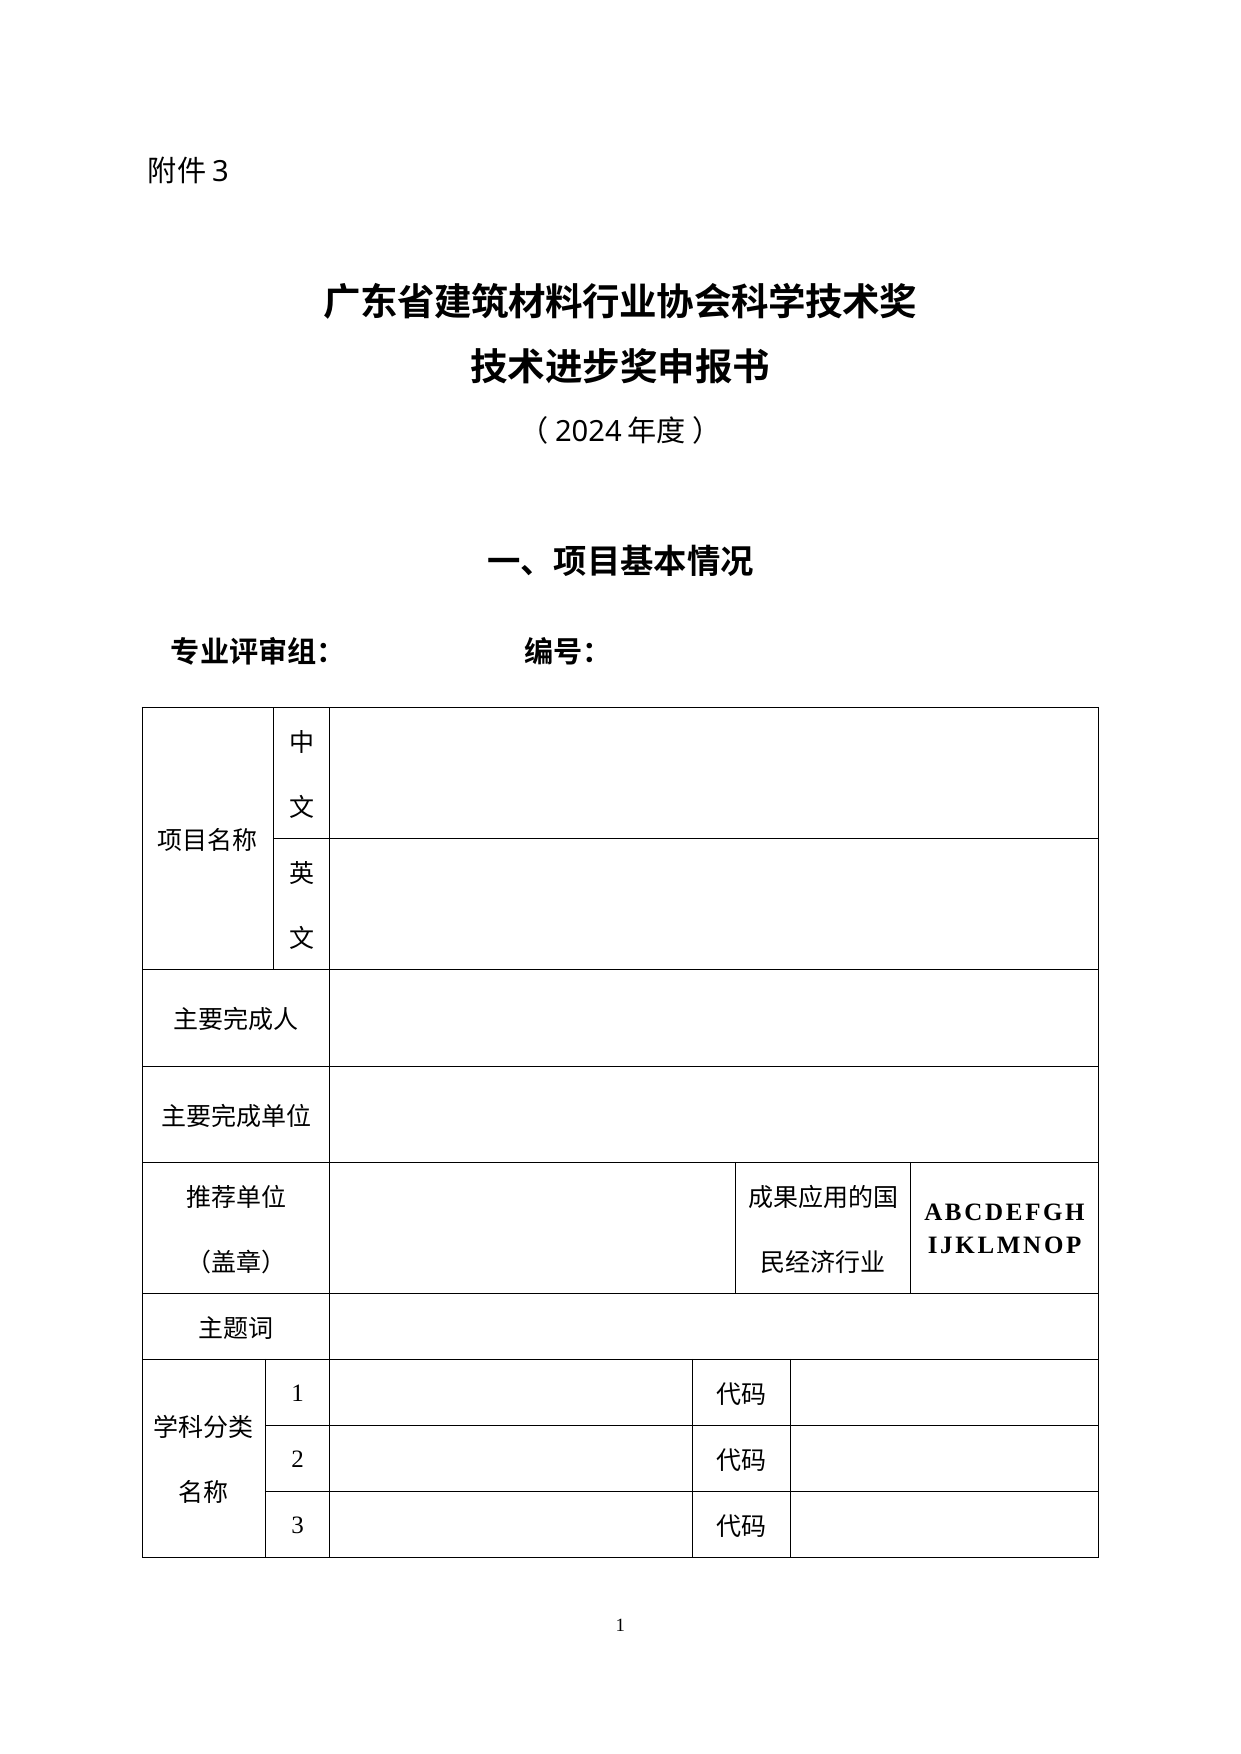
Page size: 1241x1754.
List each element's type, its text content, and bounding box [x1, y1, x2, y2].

table_cell 代码 [693, 1492, 790, 1557]
text 附件3 [148, 137, 1092, 202]
table_cell ABCDEFGH IJKLMNOP [911, 1163, 1098, 1293]
text 一、项目基本情况 [148, 527, 1092, 592]
table_cell 英文 [274, 839, 329, 969]
table_cell [330, 839, 1098, 969]
table_header 中文 [274, 708, 329, 838]
table_cell 1 [266, 1360, 329, 1425]
text （ 2024年度 ） [148, 397, 1092, 462]
text 广东省建筑材料行业协会科学技术奖 [148, 267, 1092, 332]
text 技术进步奖申报书 [148, 332, 1092, 397]
table_cell [330, 1360, 692, 1425]
table_cell 2 [266, 1426, 329, 1491]
table_cell [791, 1360, 1098, 1425]
table_cell 成果应用的国民经济行业 [736, 1163, 910, 1293]
table_cell [330, 1163, 735, 1293]
table_cell 主题词 [143, 1294, 329, 1359]
table_cell 代码 [693, 1360, 790, 1425]
table_header [330, 708, 1098, 838]
table_cell 3 [266, 1492, 329, 1557]
table_header 项目名称 [143, 708, 273, 969]
table_cell [791, 1426, 1098, 1491]
text 专业评审组： 编号： [148, 617, 1092, 682]
table_cell 代码 [693, 1426, 790, 1491]
table_cell 推荐单位 （盖章） [143, 1163, 329, 1293]
table_cell [791, 1492, 1098, 1557]
table_cell 主要完成人 [143, 970, 329, 1066]
table_cell [330, 1492, 692, 1557]
table_cell [330, 1294, 1098, 1359]
table_cell [330, 970, 1098, 1066]
table_cell [330, 1067, 1098, 1162]
table_cell [330, 1426, 692, 1491]
table_cell 学科分类名称 [143, 1360, 265, 1557]
table_cell 主要完成单位 [143, 1067, 329, 1162]
